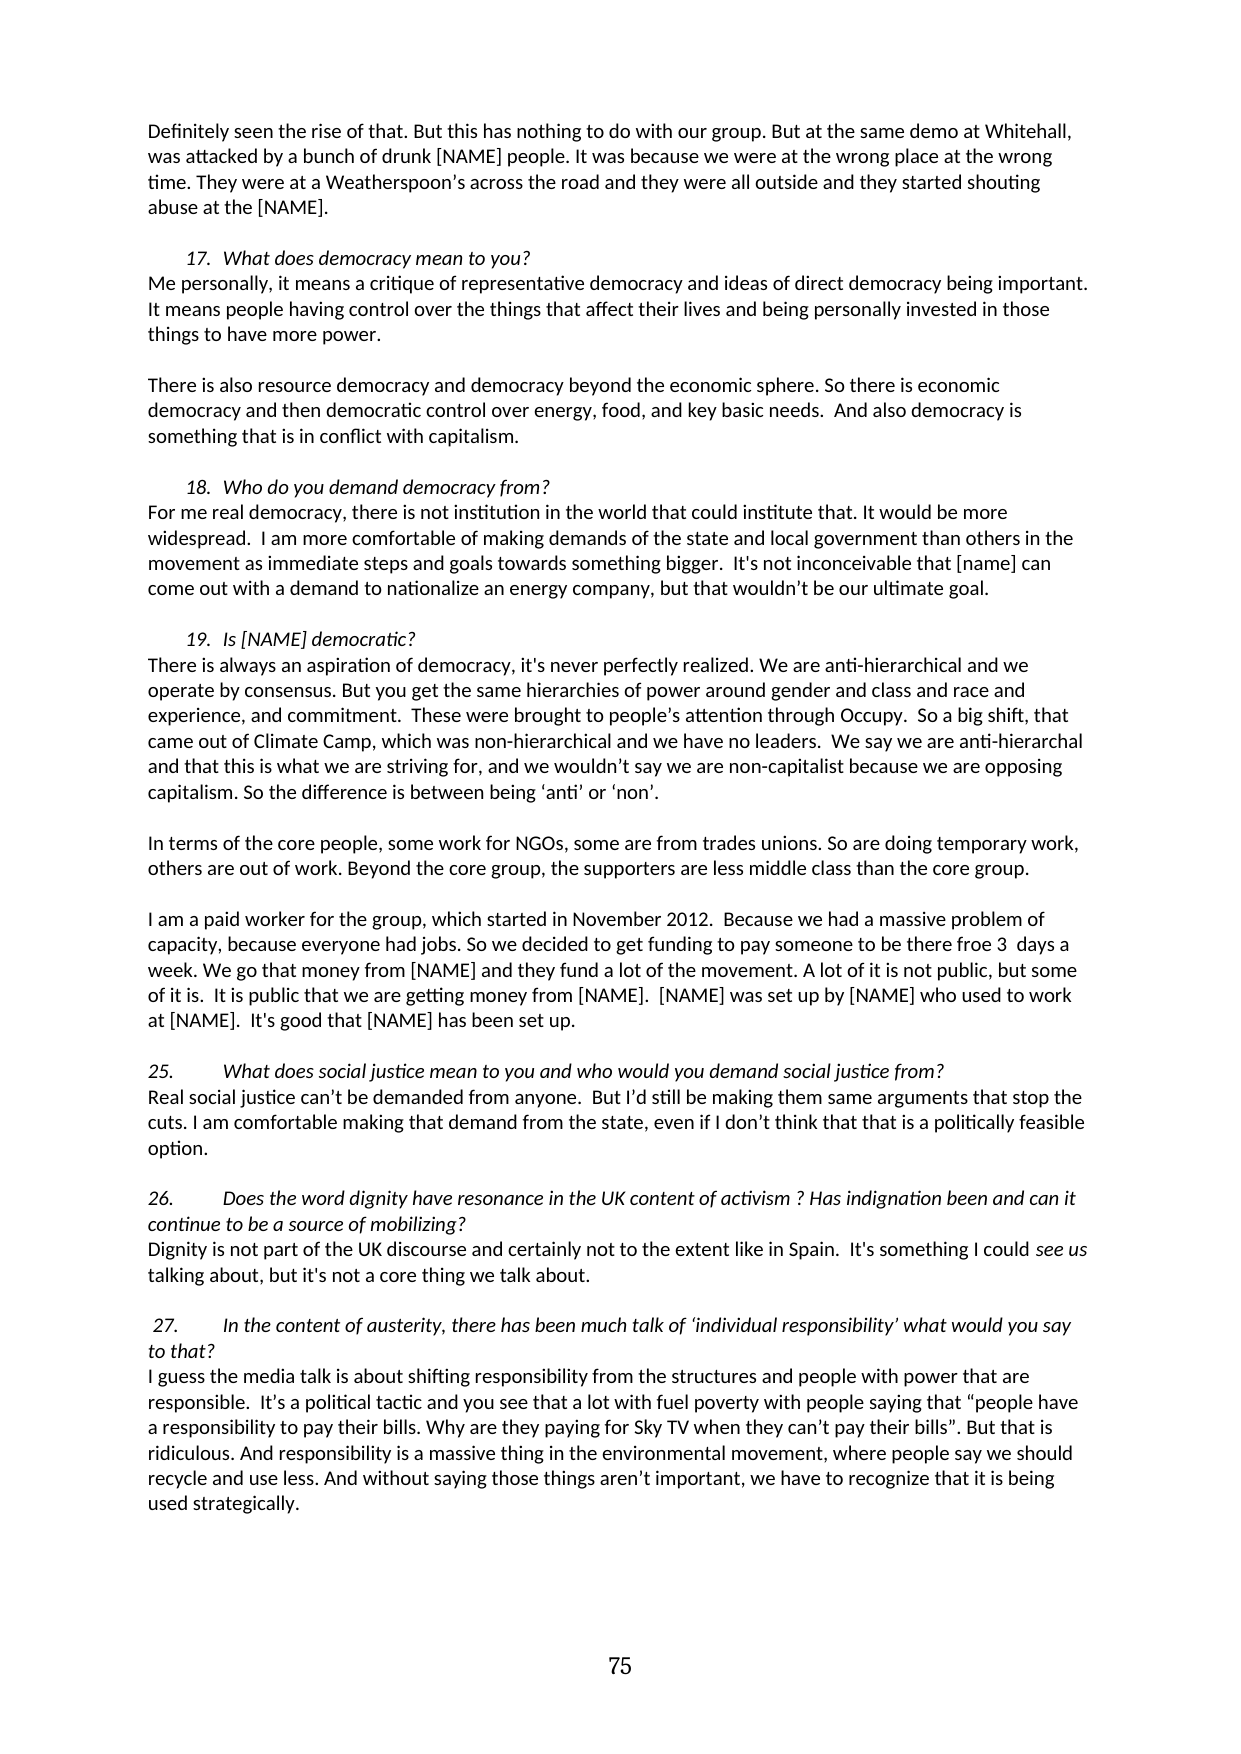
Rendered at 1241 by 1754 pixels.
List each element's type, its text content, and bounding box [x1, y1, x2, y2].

list What does democracy mean to you? [185, 245, 1092, 271]
text For me real democracy, there is not institution in the world that could institute that. It would be more widespread. I am more comfortable of making demands of the state and local government than others in the movement as immediate steps and goals towards something bigger. It's not inconceivable that [name] can come out with a demand to nationalize an energy company, but that wouldn’t be our ultimate goal. [148, 499, 1092, 601]
text There is always an aspiration of democracy, it's never perfectly realized. We are anti-hierarchical and we operate by consensus. But you get the same hierarchies of power around gender and class and race and experience, and commitment. These were brought to people’s attention through Occupy. So a big shift, that came out of Climate Camp, which was non-hierarchical and we have no leaders. We say we are anti-hierarchal and that this is what we are striving for, and we wouldn’t say we are non-capitalist because we are opposing capitalism. So the difference is between being ‘anti’ or ‘non’. [148, 652, 1092, 804]
text I guess the media talk is about shifting responsibility from the structures and people with power that are responsible. It’s a political tactic and you see that a lot with fuel poverty with people saying that “people have a responsibility to pay their bills. Why are they paying for Sky TV when they can’t pay their bills”. But that is ridiculous. And responsibility is a massive thing in the environmental movement, where people say we should recycle and use less. And without saying those things aren’t important, we have to recognize that it is being used strategically. [148, 1363, 1092, 1516]
text I am a paid worker for the group, which started in November 2012. Because we had a massive problem of capacity, because everyone had jobs. So we decided to get funding to pay someone to be there froe 3 days a week. We go that money from [NAME] and they fund a lot of the movement. A lot of it is not public, but some of it is. It is public that we are getting money from [NAME]. [NAME] was set up by [NAME] who used to work at [NAME]. It's good that [NAME] has been set up. [148, 906, 1092, 1033]
text Dignity is not part of the UK discourse and certainly not to the extent like in Spain. It's something I could see us talking about, but it's not a core thing we talk about. [148, 1236, 1092, 1287]
text Me personally, it means a critique of representative democracy and ideas of direct democracy being important. It means people having control over the things that affect their lives and being personally invested in those things to have more power. [148, 271, 1092, 347]
list Is [NAME] democratic? [185, 626, 1092, 652]
text Real social justice can’t be demanded from anyone. But I’d still be making them same arguments that stop the cuts. I am comfortable making that demand from the state, even if I don’t think that that is a politically feasible option. [148, 1084, 1092, 1160]
text Definitely seen the rise of that. But this has nothing to do with our group. But at the same demo at Whitehall, was attacked by a bunch of drunk [NAME] people. It was because we were at the wrong place at the wrong time. They were at a Weatherspoon’s across the road and they were all outside and they started shouting abuse at the [NAME]. [148, 118, 1092, 220]
text 27. In the content of austerity, there has been much talk of ‘individual responsibility’ what would you say to that? [148, 1313, 1092, 1363]
text 26. Does the word dignity have resonance in the UK content of activism ? Has indignation been and can it continue to be a source of mobilizing? [148, 1186, 1092, 1236]
text There is also resource democracy and democracy beyond the economic sphere. So there is economic democracy and then democratic control over energy, food, and key basic needs. And also democracy is something that is in conflict with capitalism. [148, 372, 1092, 448]
text In terms of the core people, some work for NGOs, some are from trades unions. So are doing temporary work, others are out of work. Beyond the core group, the supporters are less middle class than the core group. [148, 830, 1092, 881]
text 25. What does social justice mean to you and who would you demand social justice from? [148, 1058, 1092, 1084]
list Who do you demand democracy from? [185, 474, 1092, 499]
